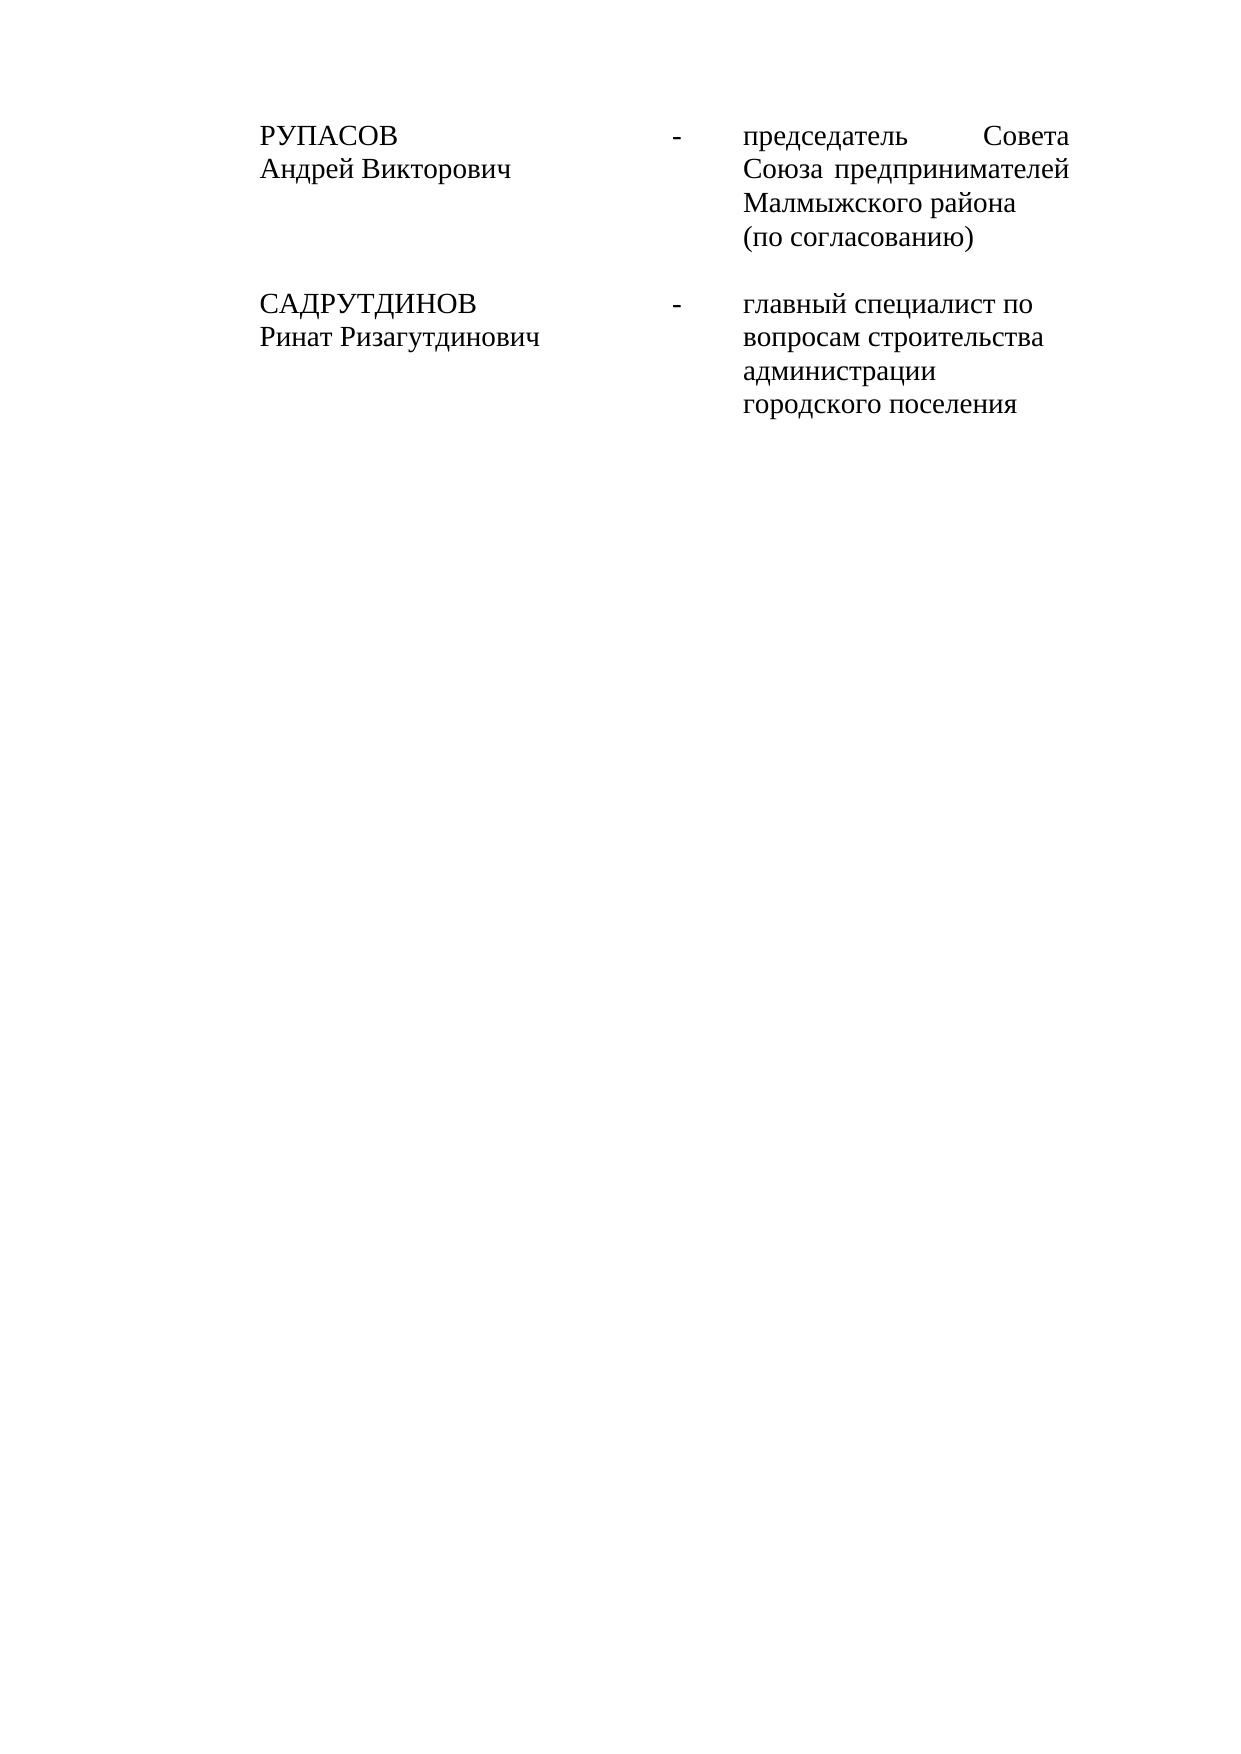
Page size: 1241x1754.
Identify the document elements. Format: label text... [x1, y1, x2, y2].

table_cell главный специалист по вопросам строительства администрации городского поселения [732, 286, 1081, 420]
table_cell САДРУТДИНОВ Ринат Ризагутдинович [248, 286, 661, 420]
table_cell - [661, 118, 732, 286]
table_cell председатель Совета Союза предпринимателей Малмыжского района (по согласованию) [732, 118, 1081, 286]
table_cell РУПАСОВ Андрей Викторович [248, 118, 661, 286]
table_cell - [661, 286, 732, 420]
